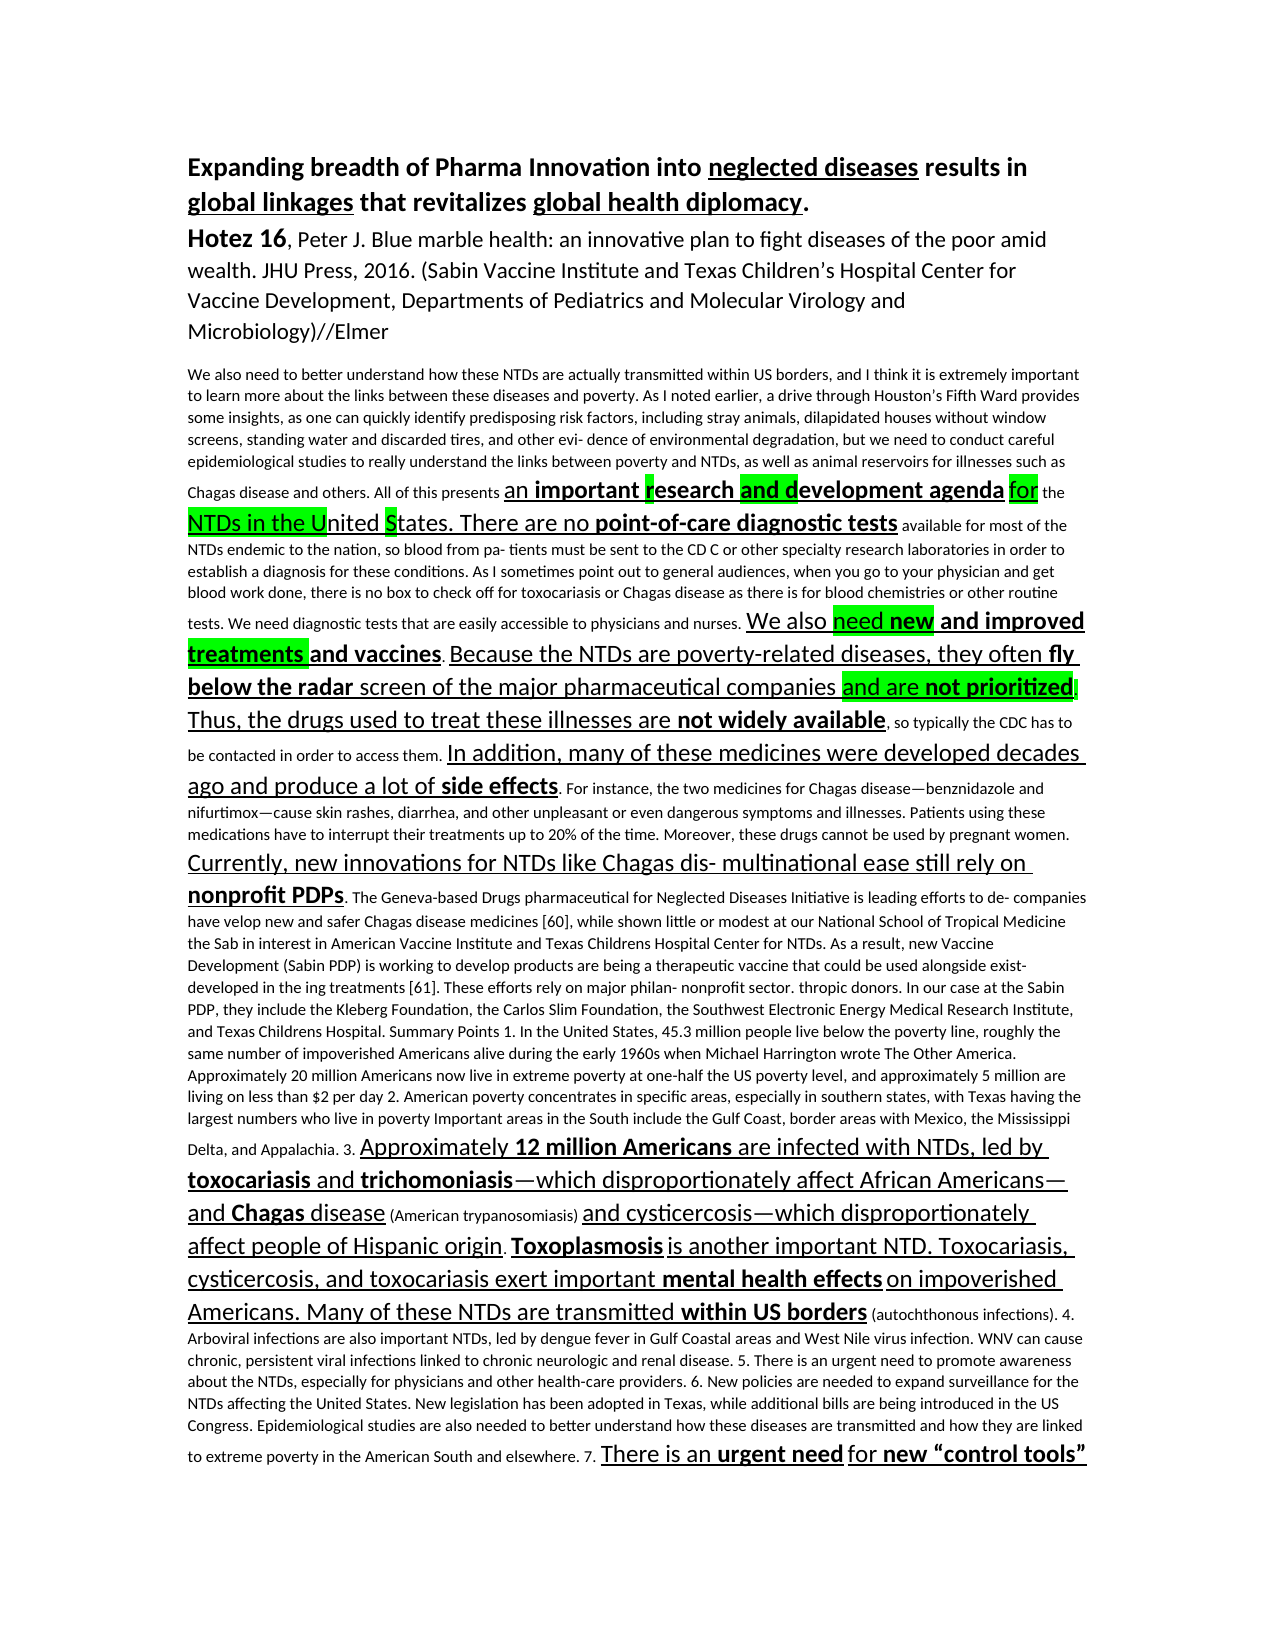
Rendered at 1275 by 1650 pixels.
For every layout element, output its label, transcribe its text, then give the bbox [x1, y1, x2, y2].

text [187, 364, 1087, 1469]
text Hotez 16, Peter J. Blue marble health: an innovative plan to fight diseases of the poor amid wealth. JHU Press, 2016. (Sabin Vaccine Institute and Texas Children’s Hospital Center for Vaccine Development, Departments of Pediatrics and Molecular Virology and Microbiology)//Elmer [187, 221, 1087, 345]
subtitle Expanding breadth of Pharma Innovation into neglected diseases results in global linkages that revitalizes global health diplomacy. [187, 150, 1087, 219]
